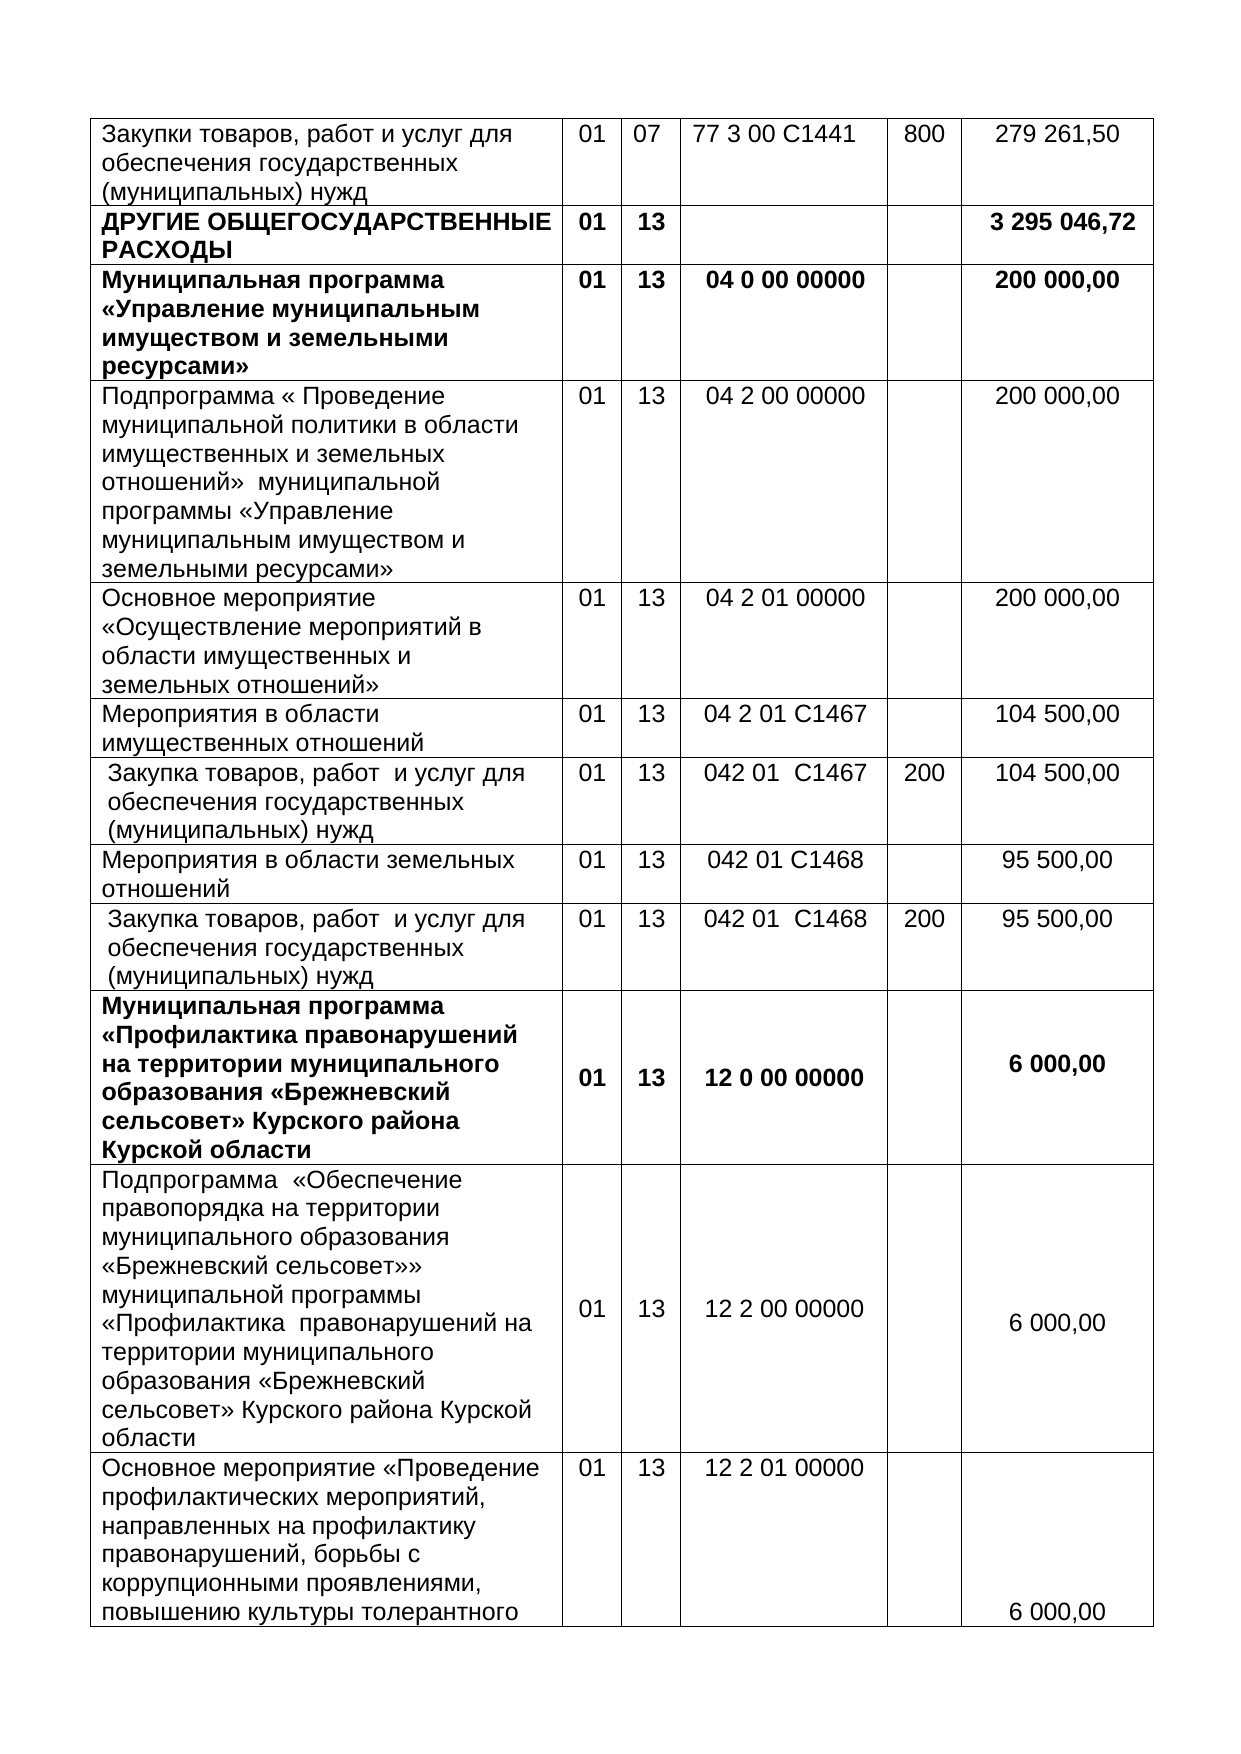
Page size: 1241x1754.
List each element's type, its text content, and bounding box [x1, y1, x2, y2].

table_cell Подпрограмма «Обеспечение правопорядка на территории муниципального образования «Брежневский сельсовет»» муниципальной программы «Профилактика правонарушений на территории муниципального образования «Брежневский сельсовет» Курского района Курской области [91, 1165, 562, 1452]
table_cell 13 [622, 265, 680, 380]
table_cell [888, 699, 961, 757]
table_cell Закупки товаров, работ и услуг для обеспечения государственных (муниципальных) нужд [91, 119, 562, 205]
table_cell [888, 583, 961, 698]
table_cell 6 000,00 [962, 991, 1153, 1163]
table_cell 6 000,00 [962, 1453, 1153, 1626]
table_cell 042 01 С1468 [681, 845, 887, 903]
table_cell 95 500,00 [962, 904, 1153, 990]
table_cell 13 [622, 381, 680, 582]
table_cell 800 [888, 119, 961, 205]
table_cell 042 01 С1468 [681, 904, 887, 990]
table_cell 01 [563, 206, 621, 264]
table_cell 01 [563, 1453, 621, 1626]
table_cell 279 261,50 [962, 119, 1153, 205]
table_cell [888, 845, 961, 903]
table_cell 12 2 01 00000 [681, 1453, 887, 1626]
table_cell 01 [563, 758, 621, 844]
table_cell 01 [563, 119, 621, 205]
table_cell 01 [563, 265, 621, 380]
table_cell 04 2 01 00000 [681, 583, 887, 698]
table_cell 04 0 00 00000 [681, 265, 887, 380]
table_cell 12 0 00 00000 [681, 991, 887, 1163]
table_cell 6 000,00 [962, 1165, 1153, 1452]
table_cell 01 [563, 699, 621, 757]
table_cell ДРУГИЕ ОБЩЕГОСУДАРСТВЕННЫЕ РАСХОДЫ [91, 206, 562, 264]
table_cell 13 [622, 904, 680, 990]
table_cell Основное мероприятие «Осуществление мероприятий в области имущественных и земельных отношений» [91, 583, 562, 698]
table_cell 200 000,00 [962, 583, 1153, 698]
table_cell 13 [622, 845, 680, 903]
table_cell Муниципальная программа «Управление муниципальным имуществом и земельными ресурсами» [91, 265, 562, 380]
table_cell 13 [622, 1165, 680, 1452]
table_cell 200 000,00 [962, 265, 1153, 380]
table_cell 3 295 046,72 [962, 206, 1153, 264]
table_cell 12 2 00 00000 [681, 1165, 887, 1452]
table_cell Мероприятия в области имущественных отношений [91, 699, 562, 757]
table_cell 13 [622, 699, 680, 757]
table_cell 042 01 С1467 [681, 758, 887, 844]
table_cell 200 [888, 758, 961, 844]
table_cell [888, 381, 961, 582]
table_cell 13 [622, 206, 680, 264]
table_cell [888, 1453, 961, 1626]
table_cell 104 500,00 [962, 758, 1153, 844]
table_cell 95 500,00 [962, 845, 1153, 903]
table_cell 01 [563, 381, 621, 582]
table_cell [888, 1165, 961, 1452]
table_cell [91, 1453, 562, 1626]
table_cell 13 [622, 583, 680, 698]
table_cell Мероприятия в области земельных отношений [91, 845, 562, 903]
table_cell 04 2 01 С1467 [681, 699, 887, 757]
table_cell Закупка товаров, работ и услуг для обеспечения государственных (муниципальных) нужд [91, 758, 562, 844]
table_cell 04 2 00 00000 [681, 381, 887, 582]
table_cell 77 3 00 С1441 [681, 119, 887, 205]
table_cell [681, 206, 887, 264]
table_cell 200 000,00 [962, 381, 1153, 582]
table_cell 01 [563, 1165, 621, 1452]
table_cell [888, 206, 961, 264]
table_cell Закупка товаров, работ и услуг для обеспечения государственных (муниципальных) нужд [91, 904, 562, 990]
table_cell Муниципальная программа «Профилактика правонарушений на территории муниципального образования «Брежневский сельсовет» Курского района Курской области [91, 991, 562, 1163]
table_cell 01 [563, 904, 621, 990]
table_cell 200 [888, 904, 961, 990]
table_cell 13 [622, 1453, 680, 1626]
table_cell 01 [563, 845, 621, 903]
table_cell 01 [563, 583, 621, 698]
table_cell 07 [622, 119, 680, 205]
table_cell [888, 265, 961, 380]
table_cell 13 [622, 991, 680, 1163]
table_cell Подпрограмма « Проведение муниципальной политики в области имущественных и земельных отношений» муниципальной программы «Управление муниципальным имуществом и земельными ресурсами» [91, 381, 562, 582]
table_cell 104 500,00 [962, 699, 1153, 757]
table_cell 01 [563, 991, 621, 1163]
table_cell 13 [622, 758, 680, 844]
table_cell [888, 991, 961, 1163]
